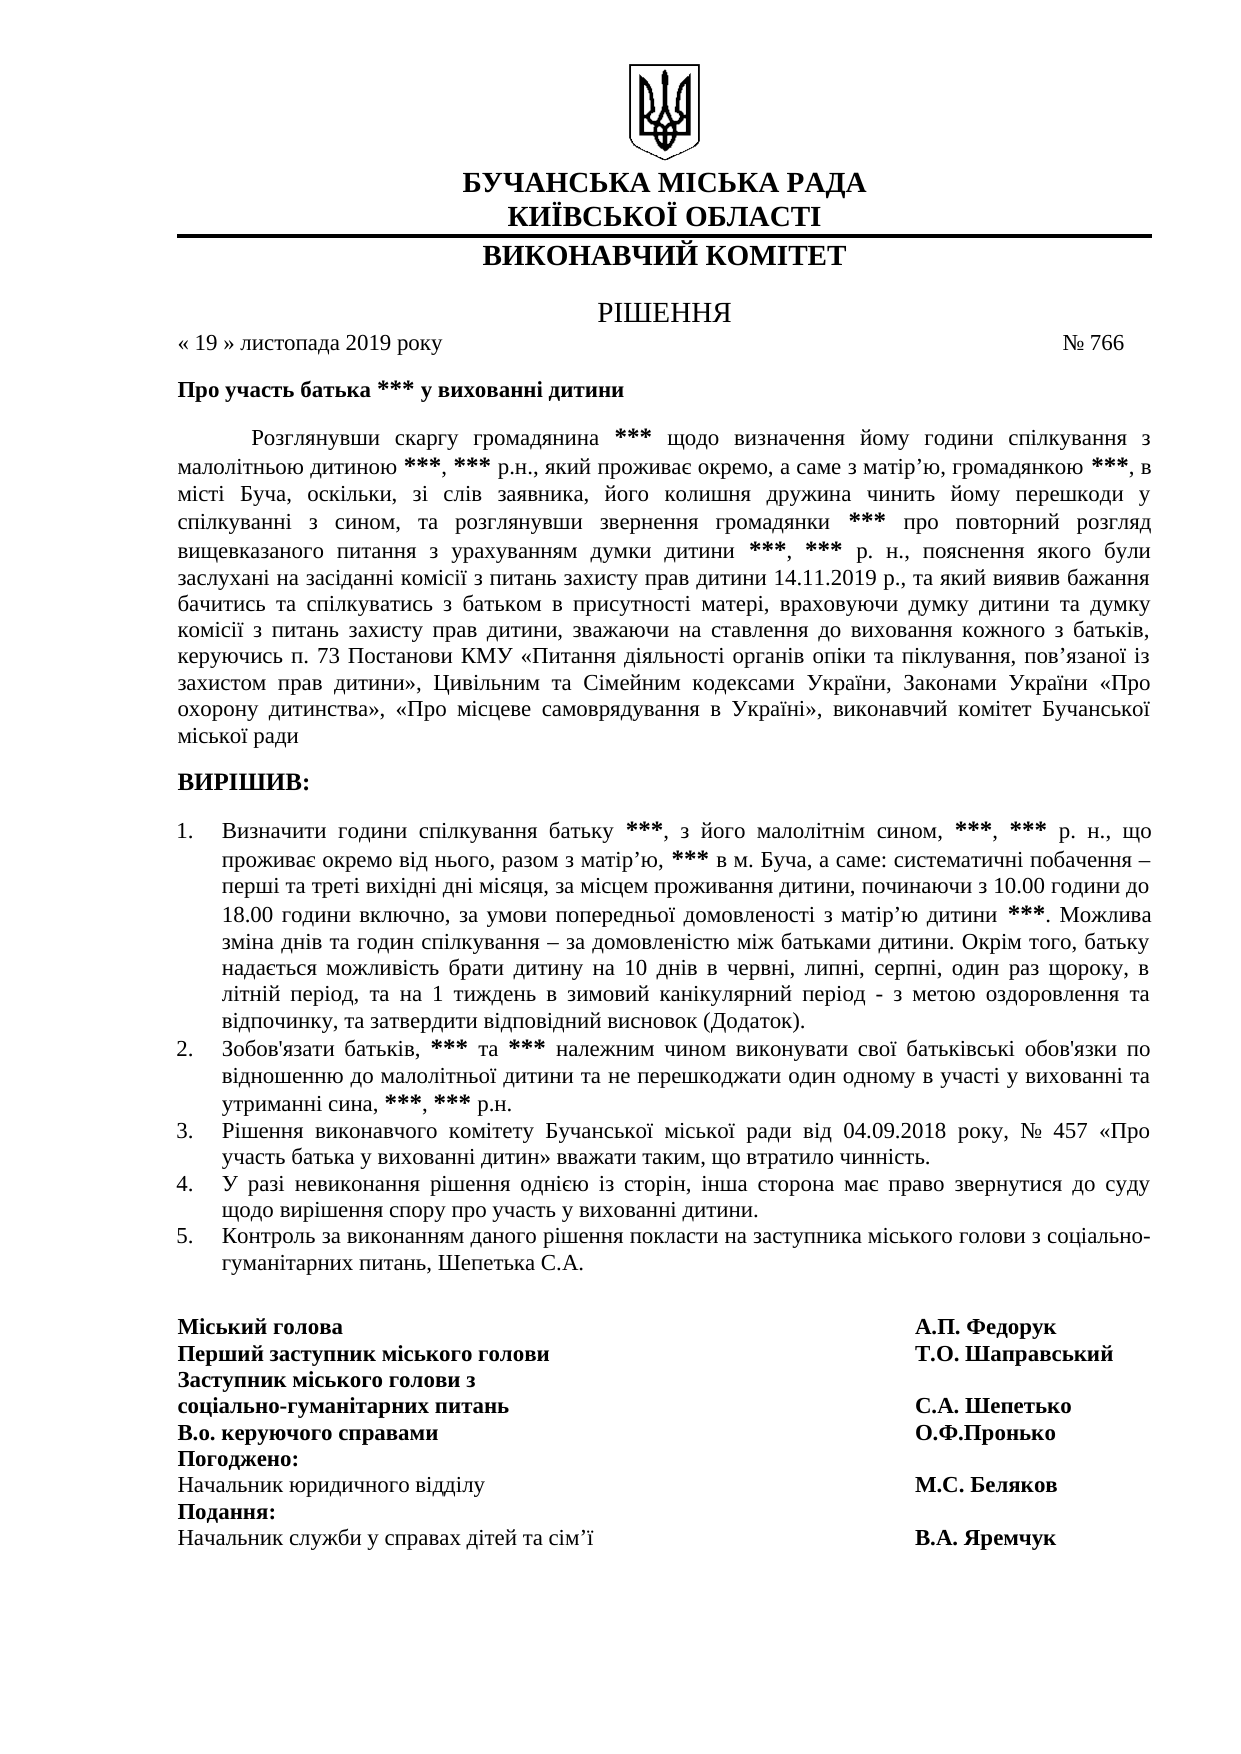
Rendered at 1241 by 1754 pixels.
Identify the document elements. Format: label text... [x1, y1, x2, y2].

text Перший заступник міського голови Т.О. Шаправський [177, 1340, 1152, 1366]
text ВИРІШИВ: [177, 767, 1152, 796]
text « 19 » листопада 2019 року № 766 [177, 329, 1152, 355]
list Контроль за виконанням даного рішення покласти на заступника міського голови з соціально-гуманітарних питань, Шепетька С.А. [176, 1222, 1152, 1275]
text РІШЕННЯ [177, 295, 1152, 329]
text Начальник юридичного відділу М.С. Беляков [177, 1472, 1152, 1498]
list Визначити години спілкування батьку ***, з його малолітнім сином, ***, *** р. н., що проживає окремо від нього, разом з матір’ю, *** в м. Буча, а саме: систематичні побачення – перші та треті вихідні дні місяця, за місцем проживання дитини, починаючи з 10.00 години до 18.00 години включно, за умови попередньої домовленості з матір’ю дитини ***. Можлива зміна днів та годин спілкування – за домовленістю між батьками дитини. Окрім того, батьку надається можливість брати дитину на 10 днів в червні, липні, серпні, один раз щороку, в літній період, та на 1 тиждень в зимовий канікулярний період - з метою оздоровлення та відпочинку, та затвердити відповідний висновок (Додаток). [176, 815, 1152, 1033]
text Про участь батька *** у вихованні дитини [177, 374, 1152, 403]
text БУЧАНСЬКА МІСЬКА РАДА [177, 165, 1152, 199]
list Рішення виконавчого комітету Бучанської міської ради від 04.09.2018 року, № 457 «Про участь батька у вихованні дитин» вважати таким, що втратило чинність. [176, 1117, 1152, 1170]
text Подання: [177, 1498, 1152, 1524]
text Розглянувши скаргу громадянина *** щодо визначення йому години спілкування з малолітньою дитиною ***, *** р.н., який проживає окремо, а саме з матір’ю, громадянкою ***, в місті Буча, оскільки, зі слів заявника, його колишня дружина чинить йому перешкоди у спілкуванні з сином, та розглянувши звернення громадянки *** про повторний розгляд вищевказаного питання з урахуванням думки дитини ***, *** р. н., пояснення якого були заслухані на засіданні комісії з питань захисту прав дитини 14.11.2019 р., та який виявив бажання бачитись та спілкуватись з батьком в присутності матері, враховуючи думку дитини та думку комісії з питань захисту прав дитини, зважаючи на ставлення до виховання кожного з батьків, керуючись п. 73 Постанови КМУ «Питання діяльності органів опіки та піклування, пов’язаної із захистом прав дитини», Цивільним та Сімейним кодексами України, Законами України «Про охорону дитинства», «Про місцеве самоврядування в Україні», виконавчий комітет Бучанської міської ради [177, 422, 1152, 748]
text КИЇВСЬКОЇ ОБЛАСТІ [177, 199, 1152, 234]
text Начальник служби у справах дітей та сім’ї В.А. Яремчук [177, 1524, 1152, 1551]
text Міський голова А.П. Федорук [177, 1313, 1152, 1340]
text соціально-гуманітарних питань С.А. Шепетько [177, 1392, 1152, 1419]
list Зобов'язати батьків, *** та *** належним чином виконувати свої батьківські обов'язки по відношенню до малолітньої дитини та не перешкоджати один одному в участі у вихованні та утриманні сина, ***, *** р.н. [176, 1033, 1152, 1117]
text В.о. керуючого справами О.Ф.Пронько [177, 1419, 1152, 1445]
list У разі невиконання рішення однією із сторін, інша сторона має право звернутися до суду щодо вирішення спору про участь у вихованні дитини. [176, 1170, 1152, 1222]
text ВИКОНАВЧИЙ КОМІТЕТ [177, 238, 1152, 271]
text Погоджено: [177, 1445, 1152, 1472]
text Заступник міського голови з [177, 1366, 1152, 1392]
